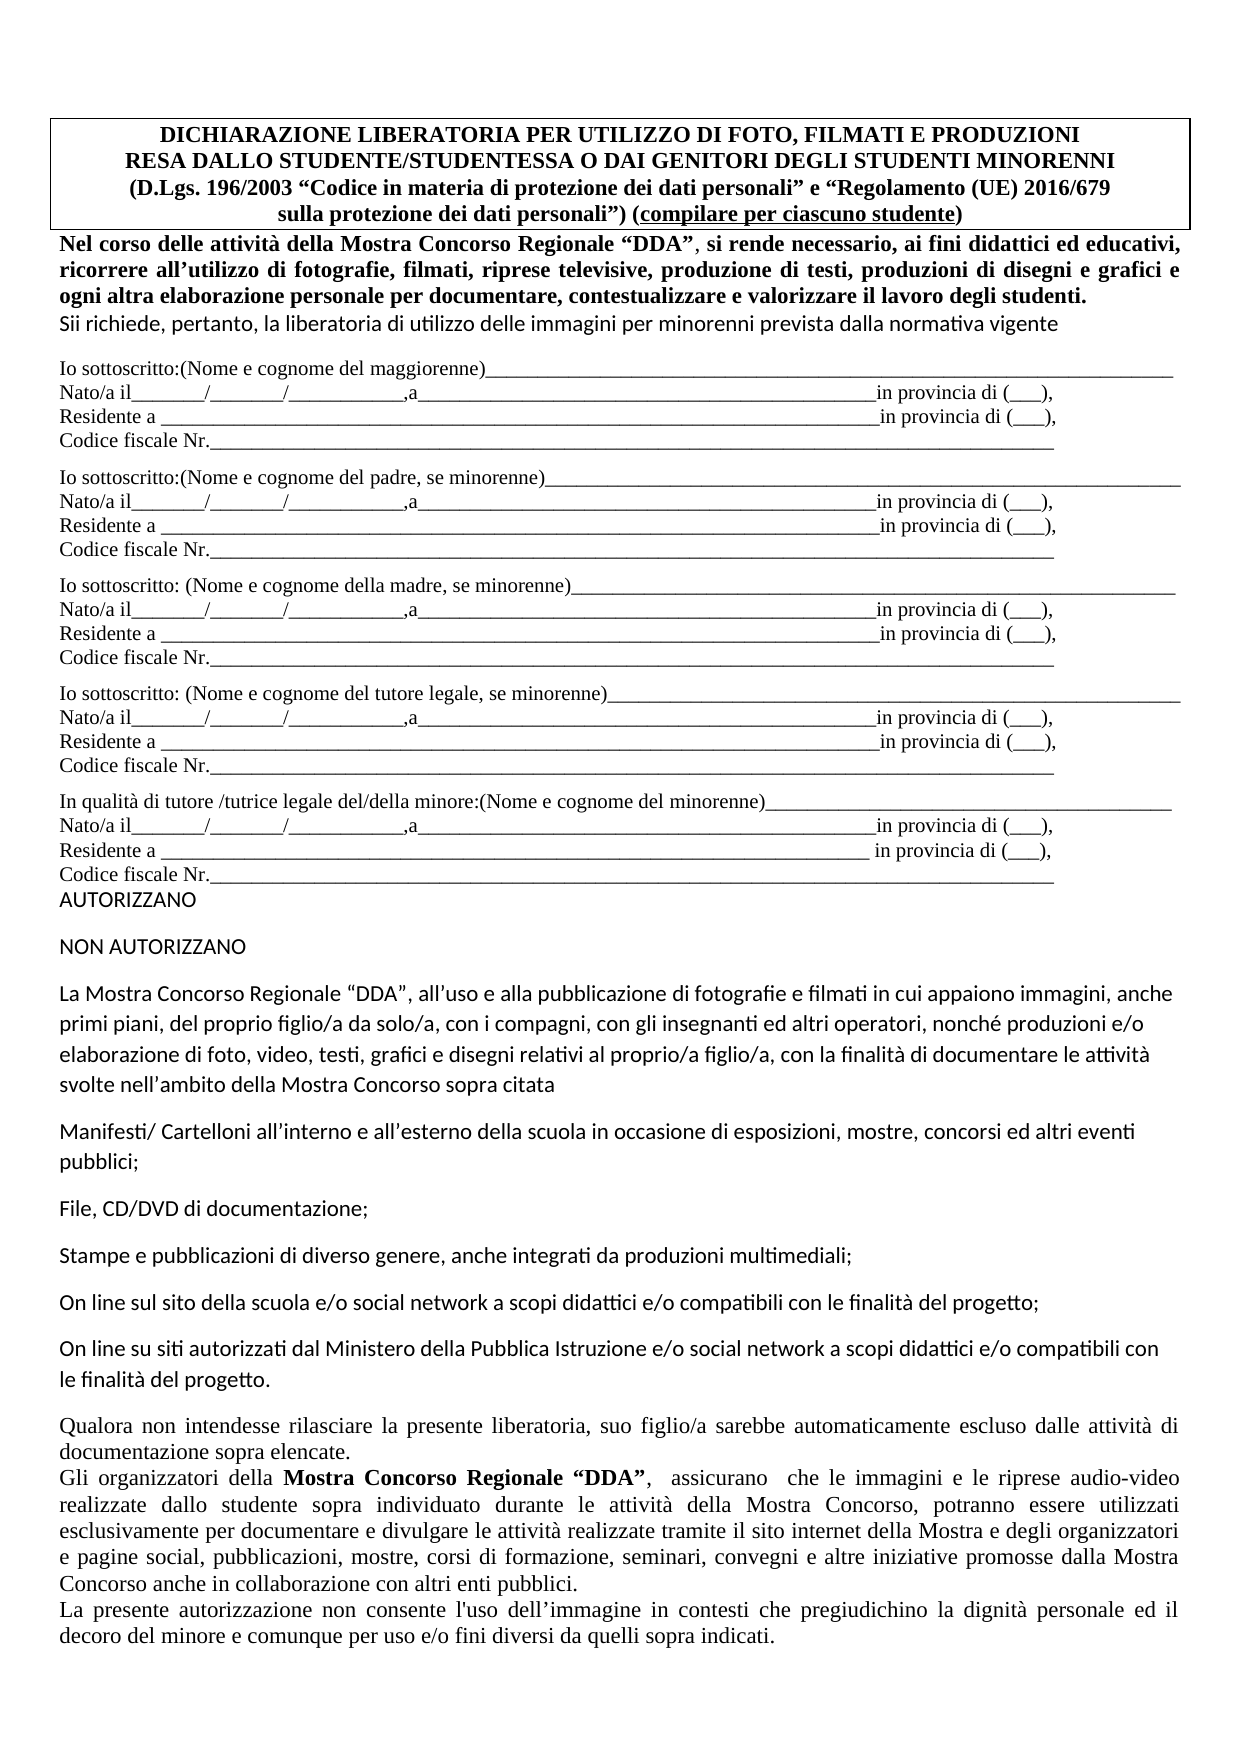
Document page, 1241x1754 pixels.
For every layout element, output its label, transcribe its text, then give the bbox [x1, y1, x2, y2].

subtitle Codice fiscale Nr._________________________________________________________________________________ [59, 537, 1181, 561]
subtitle Io sottoscritto:(Nome e cognome del padre, se minorenne)_____________________________________________________________ [59, 465, 1181, 489]
subtitle Nato/a il_______/_______/___________,a____________________________________________in provincia di (___), [59, 597, 1181, 621]
subtitle Residente a _____________________________________________________________________in provincia di (___), [59, 404, 1181, 428]
subtitle Nato/a il_______/_______/___________,a____________________________________________in provincia di (___), [59, 705, 1181, 729]
subtitle Residente a _____________________________________________________________________in provincia di (___), [59, 513, 1181, 537]
text La presente autorizzazione non consente l'uso dell’immagine in contesti che pregiudichino la dignità personale ed il decoro del minore e comunque per uso e/o fini diversi da quelli sopra indicati. [59, 1596, 1181, 1649]
text (D.Lgs. 196/2003 “Codice in materia di protezione dei dati personali” e “Regolamento (UE) 2016/679 [59, 174, 1181, 197]
text DICHIARAZIONE LIBERATORIA PER UTILIZZO DI FOTO, FILMATI E PRODUZIONI [51, 119, 1189, 148]
text Resa DALLO STUDENTE/STUDENTESSA O dai genitori degli STUDENTI minorenni [59, 148, 1181, 174]
subtitle Residente a _____________________________________________________________________in provincia di (___), [59, 729, 1181, 753]
subtitle Nato/a il_______/_______/___________,a____________________________________________in provincia di (___), [59, 380, 1181, 404]
subtitle Codice fiscale Nr._________________________________________________________________________________ [59, 862, 1181, 886]
subtitle Io sottoscritto: (Nome e cognome del tutore legale, se minorenne)_______________________________________________________ [59, 681, 1181, 705]
text Qualora non intendesse rilasciare la presente liberatoria, suo figlio/a sarebbe automaticamente escluso dalle attività di documentazione sopra elencate. [59, 1412, 1181, 1464]
subtitle Codice fiscale Nr._________________________________________________________________________________ [59, 428, 1181, 452]
subtitle Residente a ____________________________________________________________________ in provincia di (___), [59, 837, 1181, 862]
subtitle Nato/a il_______/_______/___________,a____________________________________________in provincia di (___), [59, 813, 1181, 837]
subtitle Io sottoscritto: (Nome e cognome della madre, se minorenne)__________________________________________________________ [59, 573, 1181, 597]
subtitle Codice fiscale Nr._________________________________________________________________________________ [59, 645, 1181, 669]
subtitle Nato/a il_______/_______/___________,a____________________________________________in provincia di (___), [59, 489, 1181, 513]
text Gli organizzatori della Mostra Concorso Regionale “DDA”, assicurano che le immagini e le riprese audio-video realizzate dallo studente sopra individuato durante le attività della Mostra Concorso, potranno essere utilizzati esclusivamente per documentare e divulgare le attività realizzate tramite il sito internet della Mostra e degli organizzatori e pagine social, pubblicazioni, mostre, corsi di formazione, seminari, convegni e altre iniziative promosse dalla Mostra Concorso anche in collaborazione con altri enti pubblici. [59, 1464, 1181, 1596]
subtitle In qualità di tutore /tutrice legale del/della minore:(Nome e cognome del minorenne)_______________________________________ [59, 789, 1181, 813]
subtitle Residente a _____________________________________________________________________in provincia di (___), [59, 621, 1181, 645]
text sulla protezione dei dati personali”) (compilare per ciascuno studente) [51, 197, 1189, 229]
text Nel corso delle attività della Mostra Concorso Regionale “DDA”, si rende necessario, ai fini didattici ed educativi, ricorrere all’utilizzo di fotografie, filmati, riprese televisive, produzione di testi, produzioni di disegni e grafici e ogni altra elaborazione personale per documentare, contestualizzare e valorizzare il lavoro degli studenti. [59, 230, 1181, 309]
subtitle Codice fiscale Nr._________________________________________________________________________________ [59, 753, 1181, 777]
subtitle Io sottoscritto:(Nome e cognome del maggiorenne)__________________________________________________________________ [59, 356, 1181, 380]
